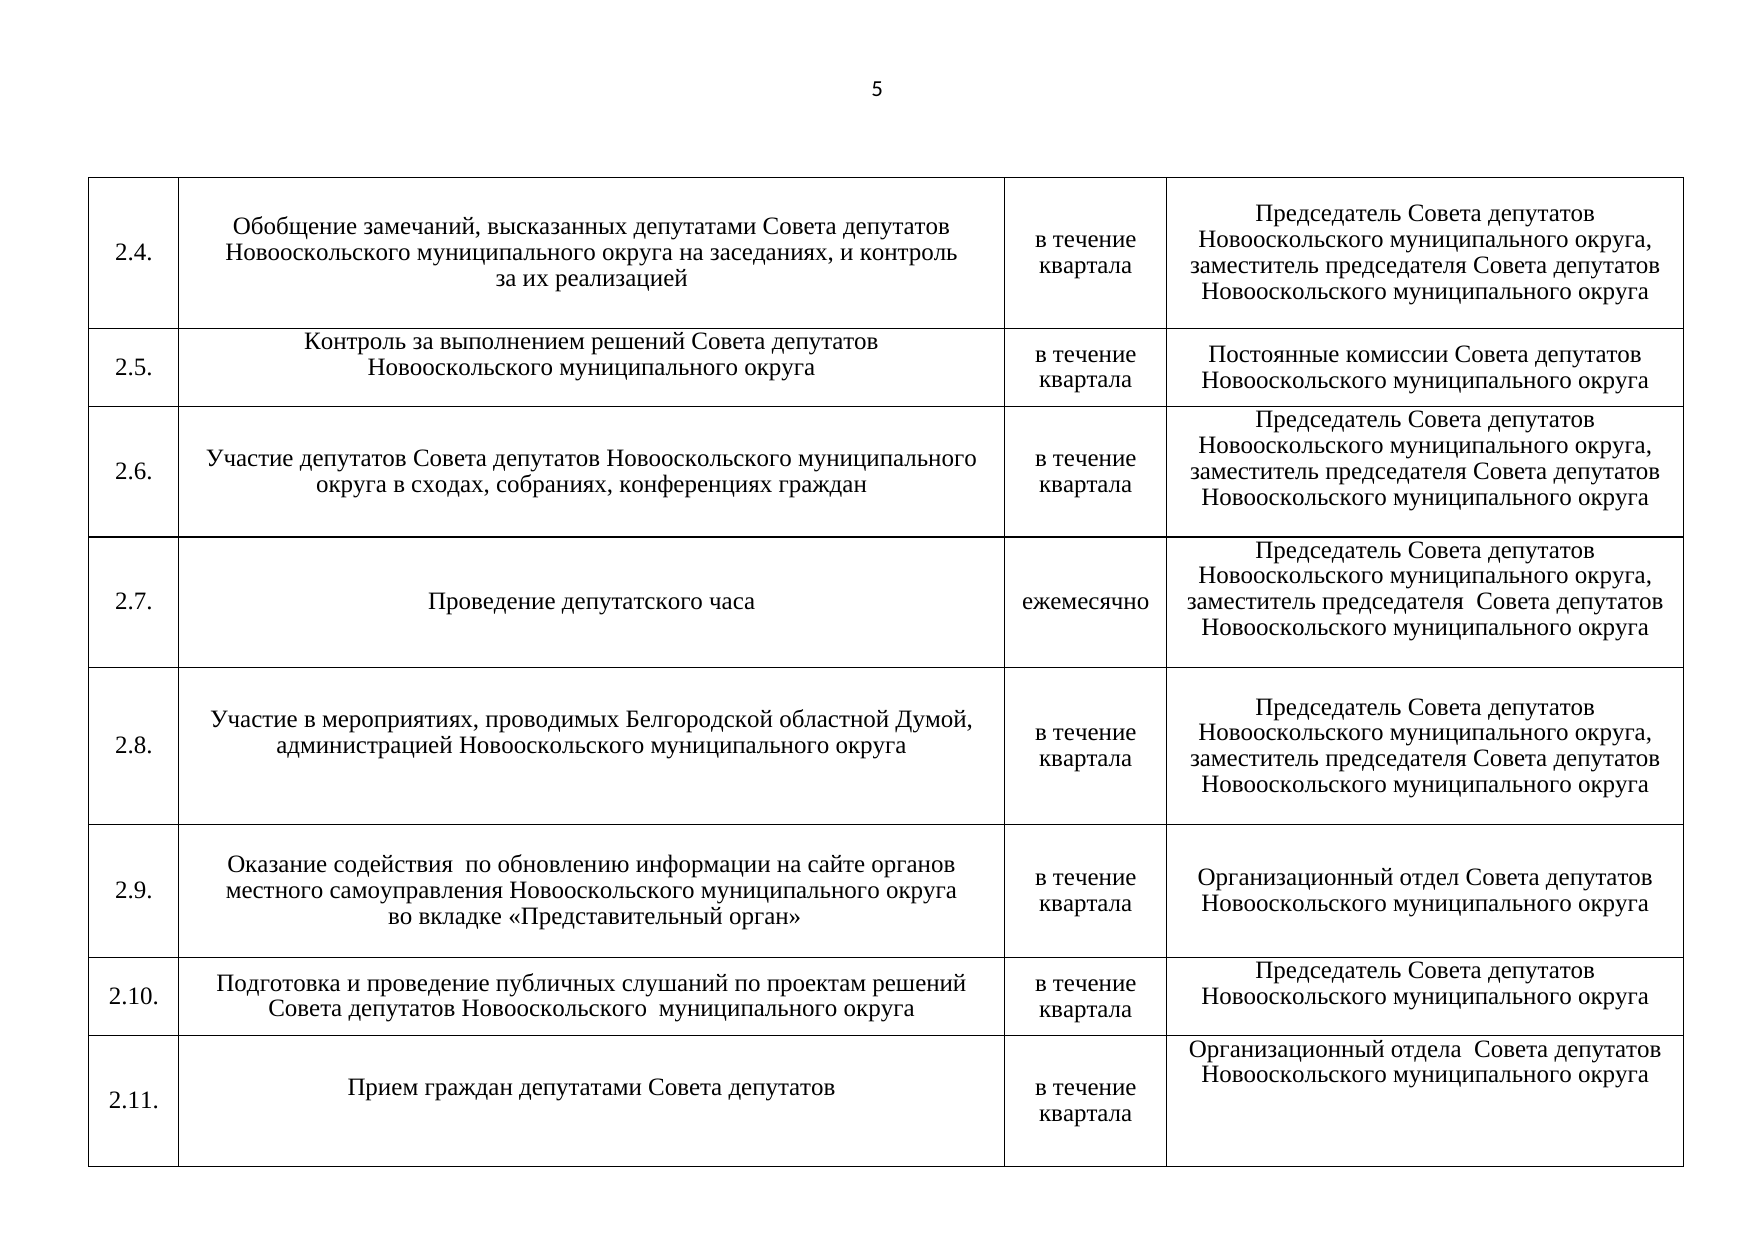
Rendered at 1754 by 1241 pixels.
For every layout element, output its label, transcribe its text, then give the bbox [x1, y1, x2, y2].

table_cell Председатель Совета депутатов Новооскольского муниципального округа, заместитель председателя Совета депутатов Новооскольского муниципального округа [1167, 668, 1683, 824]
table_cell Проведение депутатского часа [179, 538, 1004, 667]
table_cell Председатель Совета депутатов Новооскольского муниципального округа [1167, 958, 1683, 1035]
table_cell в течение квартала [1005, 178, 1166, 328]
table_cell Прием граждан депутатами Совета депутатов [179, 1036, 1004, 1166]
table_cell Председатель Совета депутатов Новооскольского муниципального округа, заместитель председателя Совета депутатов Новооскольского муниципального округа [1167, 538, 1683, 667]
table_cell Подготовка и проведение публичных слушаний по проектам решений Совета депутатов Новооскольского муниципального округа [179, 958, 1004, 1035]
table_cell Участие депутатов Совета депутатов Новооскольского муниципального округа в сходах, собраниях, конференциях граждан [179, 407, 1004, 536]
table_cell в течение квартала [1005, 825, 1166, 957]
table_cell 2.7. [89, 538, 178, 667]
table_cell Организационный отдела Совета депутатов Новооскольского муниципального округа [1167, 1036, 1683, 1166]
table_cell 2.8. [89, 668, 178, 824]
table_cell 2.9. [89, 825, 178, 957]
table_cell в течение квартала [1005, 329, 1166, 406]
table_cell Председатель Совета депутатов Новооскольского муниципального округа, заместитель председателя Совета депутатов Новооскольского муниципального округа [1167, 178, 1683, 328]
table_cell в течение квартала [1005, 1036, 1166, 1166]
table_cell Постоянные комиссии Совета депутатов Новооскольского муниципального округа [1167, 329, 1683, 406]
table_cell 2.5. [89, 329, 178, 406]
table_cell в течение квартала [1005, 668, 1166, 824]
table_cell Председатель Совета депутатов Новооскольского муниципального округа, заместитель председателя Совета депутатов Новооскольского муниципального округа [1167, 407, 1683, 536]
table_cell в течение квартала [1005, 407, 1166, 536]
table_cell 2.10. [89, 958, 178, 1035]
table_cell Контроль за выполнением решений Совета депутатов Новооскольского муниципального округа [179, 329, 1004, 406]
table_cell 2.4. [89, 178, 178, 328]
table_cell Участие в мероприятиях, проводимых Белгородской областной Думой, администрацией Новооскольского муниципального округа [179, 668, 1004, 824]
table_cell 2.6. [89, 407, 178, 536]
table_cell ежемесячно [1005, 538, 1166, 667]
table_cell Обобщение замечаний, высказанных депутатами Совета депутатов Новооскольского муниципального округа на заседаниях, и контроль за их реализацией [179, 178, 1004, 328]
table_cell в течение квартала [1005, 958, 1166, 1035]
table_cell Организационный отдел Совета депутатов Новооскольского муниципального округа [1167, 825, 1683, 957]
table_cell 2.11. [89, 1036, 178, 1166]
table_cell Оказание содействия по обновлению информации на сайте органов местного самоуправления Новооскольского муниципального округа во вкладке «Представительный орган» [179, 825, 1004, 957]
